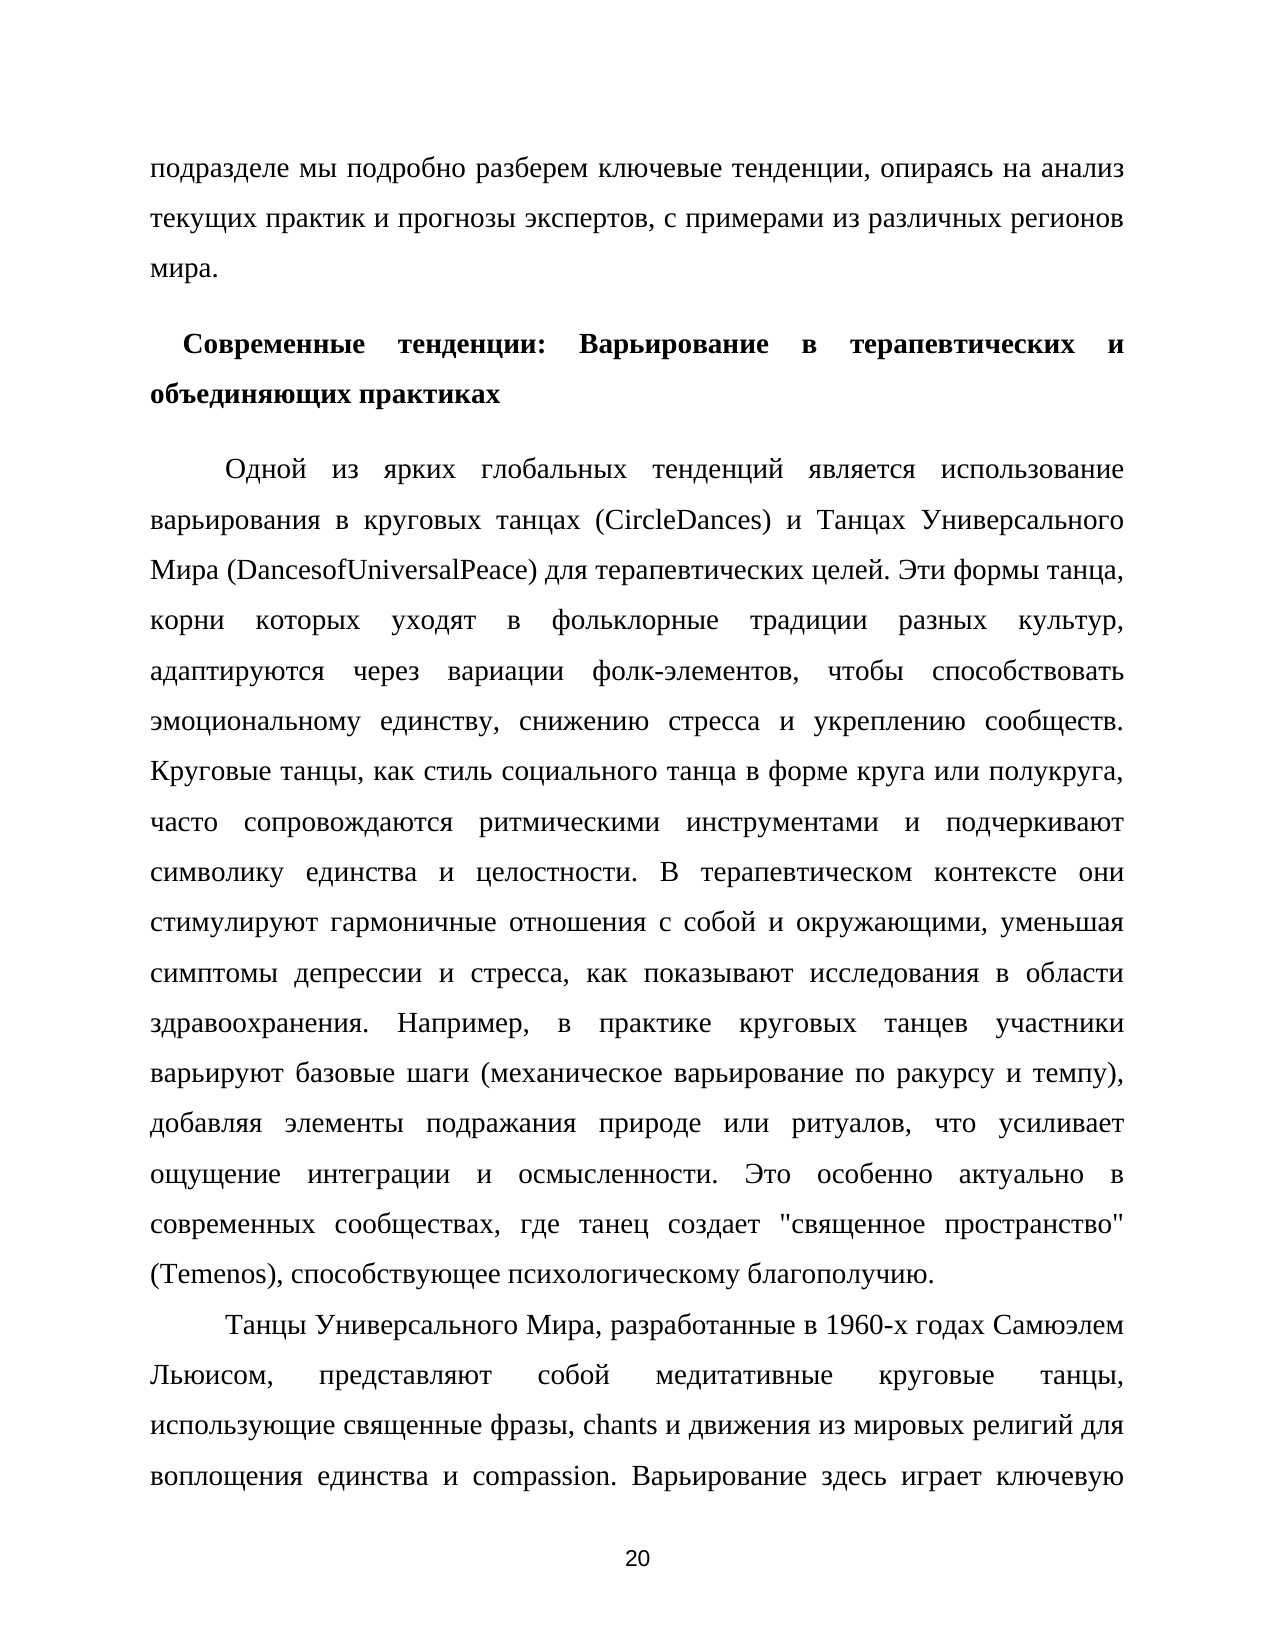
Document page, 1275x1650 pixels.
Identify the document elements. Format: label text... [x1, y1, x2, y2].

text Одной из ярких глобальных тенденций является использование варьирования в круговых танцах (CircleDances) и Танцах Универсального Мира (DancesofUniversalPeace) для терапевтических целей. Эти формы танца, корни которых уходят в фольклорные традиции разных культур, адаптируются через вариации фолк-элементов, чтобы способствовать эмоциональному единству, снижению стресса и укреплению сообществ. Круговые танцы, как стиль социального танца в форме круга или полукруга, часто сопровождаются ритмическими инструментами и подчеркивают символику единства и целостности. В терапевтическом контексте они стимулируют гармоничные отношения с собой и окружающими, уменьшая симптомы депрессии и стресса, как показывают исследования в области здравоохранения. Например, в практике круговых танцев участники варьируют базовые шаги (механическое варьирование по ракурсу и темпу), добавляя элементы подражания природе или ритуалов, что усиливает ощущение интеграции и осмысленности. Это особенно актуально в современных сообществах, где танец создает "священное пространство" (Temenos), способствующее психологическому благополучию. [150, 452, 1125, 1290]
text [150, 1307, 1125, 1491]
subtitle Современные тенденции: Варьирование в терапевтических и объединяющих практиках [150, 326, 1125, 410]
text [150, 150, 1125, 284]
